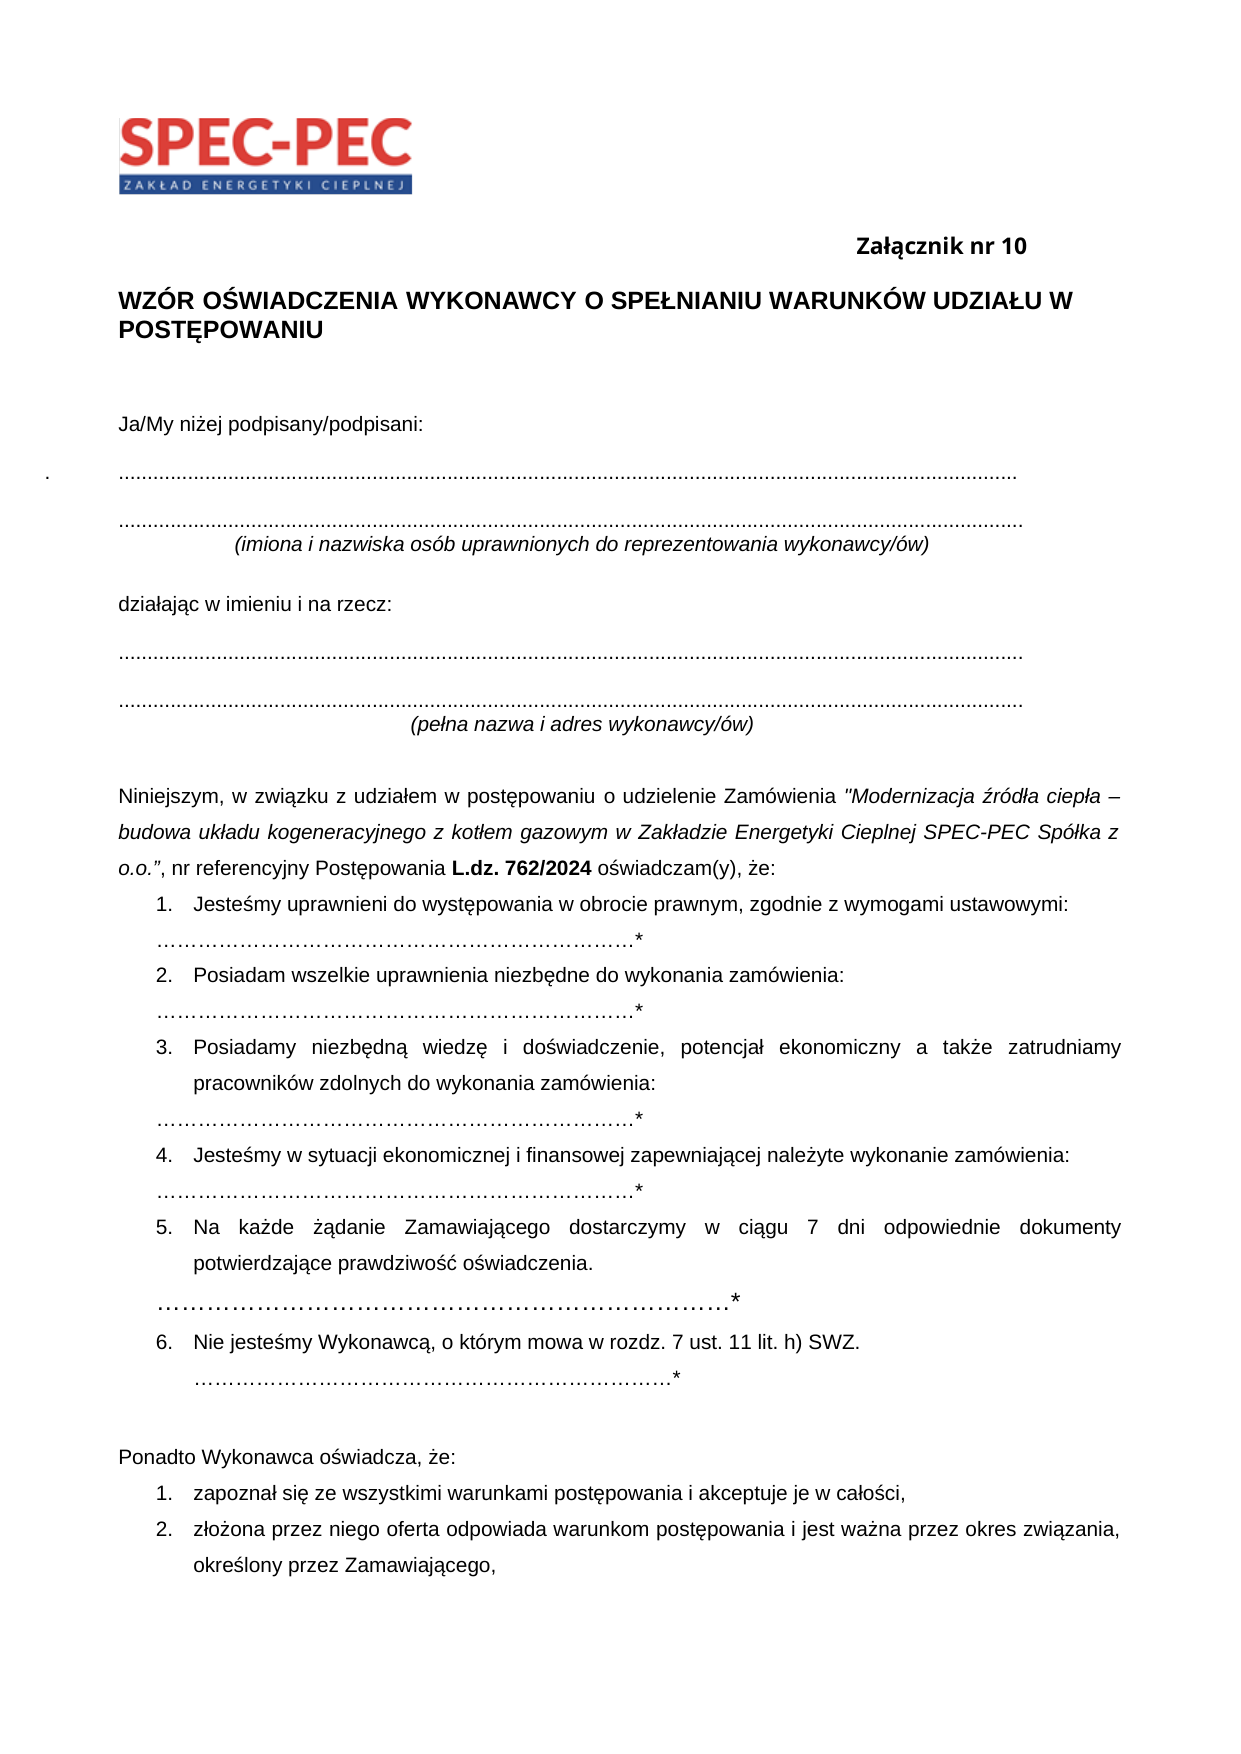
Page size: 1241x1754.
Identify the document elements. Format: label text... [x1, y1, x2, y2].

text Ja/My niżej podpisany/podpisani: [44, 412, 1122, 436]
text Załącznik nr 10 [856, 229, 1122, 261]
text (imiona i nazwiska osób uprawnionych do reprezentowania wykonawcy/ów) [44, 532, 1122, 556]
text Niniejszym, w związku z udziałem w postępowaniu o udzielenie Zamówienia "Modernizacja źródła ciepła – budowa układu kogeneracyjnego z kotłem gazowym w Zakładzie Energetyki Cieplnej SPEC-PEC Spółka z o.o.”, nr referencyjny Postępowania L.dz. 762/2024 oświadczam(y), że: [118, 784, 1122, 879]
list Posiadam wszelkie uprawnienia niezbędne do wykonania zamówienia: [156, 963, 1122, 987]
list Na każde żądanie Zamawiającego dostarczymy w ciągu 7 dni odpowiednie dokumenty potwierdzające prawdziwość oświadczenia. [156, 1215, 1122, 1275]
text ……………………………………………………………* [156, 1179, 1122, 1203]
text ............................................................................................................................................................. [118, 688, 1122, 712]
text (pełna nazwa i adres wykonawcy/ów) [44, 712, 1122, 736]
text ............................................................................................................................................................. [118, 508, 1122, 532]
picture [118, 118, 413, 196]
list złożona przez niego oferta odpowiada warunkom postępowania i jest ważna przez okres związania, określony przez Zamawiającego, [156, 1517, 1122, 1577]
list Jesteśmy uprawnieni do występowania w obrocie prawnym, zgodnie z wymogami ustawowymi: [156, 891, 1122, 915]
text ……………………………………………………………* [156, 1287, 1122, 1316]
text ............................................................................................................................................................. [118, 640, 1122, 664]
text WZÓR OŚWIADCZENIA WYKONAWCY O SPEŁNIANIU WARUNKÓW UDZIAŁU W POSTĘPOWANIU [118, 286, 1122, 343]
text ……………………………………………………………* [156, 999, 1122, 1023]
text ……………………………………………………………* [156, 927, 1122, 951]
list Jesteśmy w sytuacji ekonomicznej i finansowej zapewniającej należyte wykonanie zamówienia: [156, 1143, 1122, 1167]
list ……………………………………………………………* [193, 1366, 1122, 1390]
list zapoznał się ze wszystkimi warunkami postępowania i akceptuje je w całości, [156, 1481, 1122, 1505]
text działając w imieniu i na rzecz: [118, 592, 1122, 616]
list Nie jesteśmy Wykonawcą, o którym mowa w rozdz. 7 ust. 11 lit. h) SWZ. [156, 1330, 1122, 1354]
list Posiadamy niezbędną wiedzę i doświadczenie, potencjał ekonomiczny a także zatrudniamy pracowników zdolnych do wykonania zamówienia: [156, 1035, 1122, 1095]
text Ponadto Wykonawca oświadcza, że: [118, 1445, 1122, 1469]
text . ............................................................................................................................................................ [44, 460, 1122, 484]
text ……………………………………………………………* [156, 1107, 1122, 1131]
